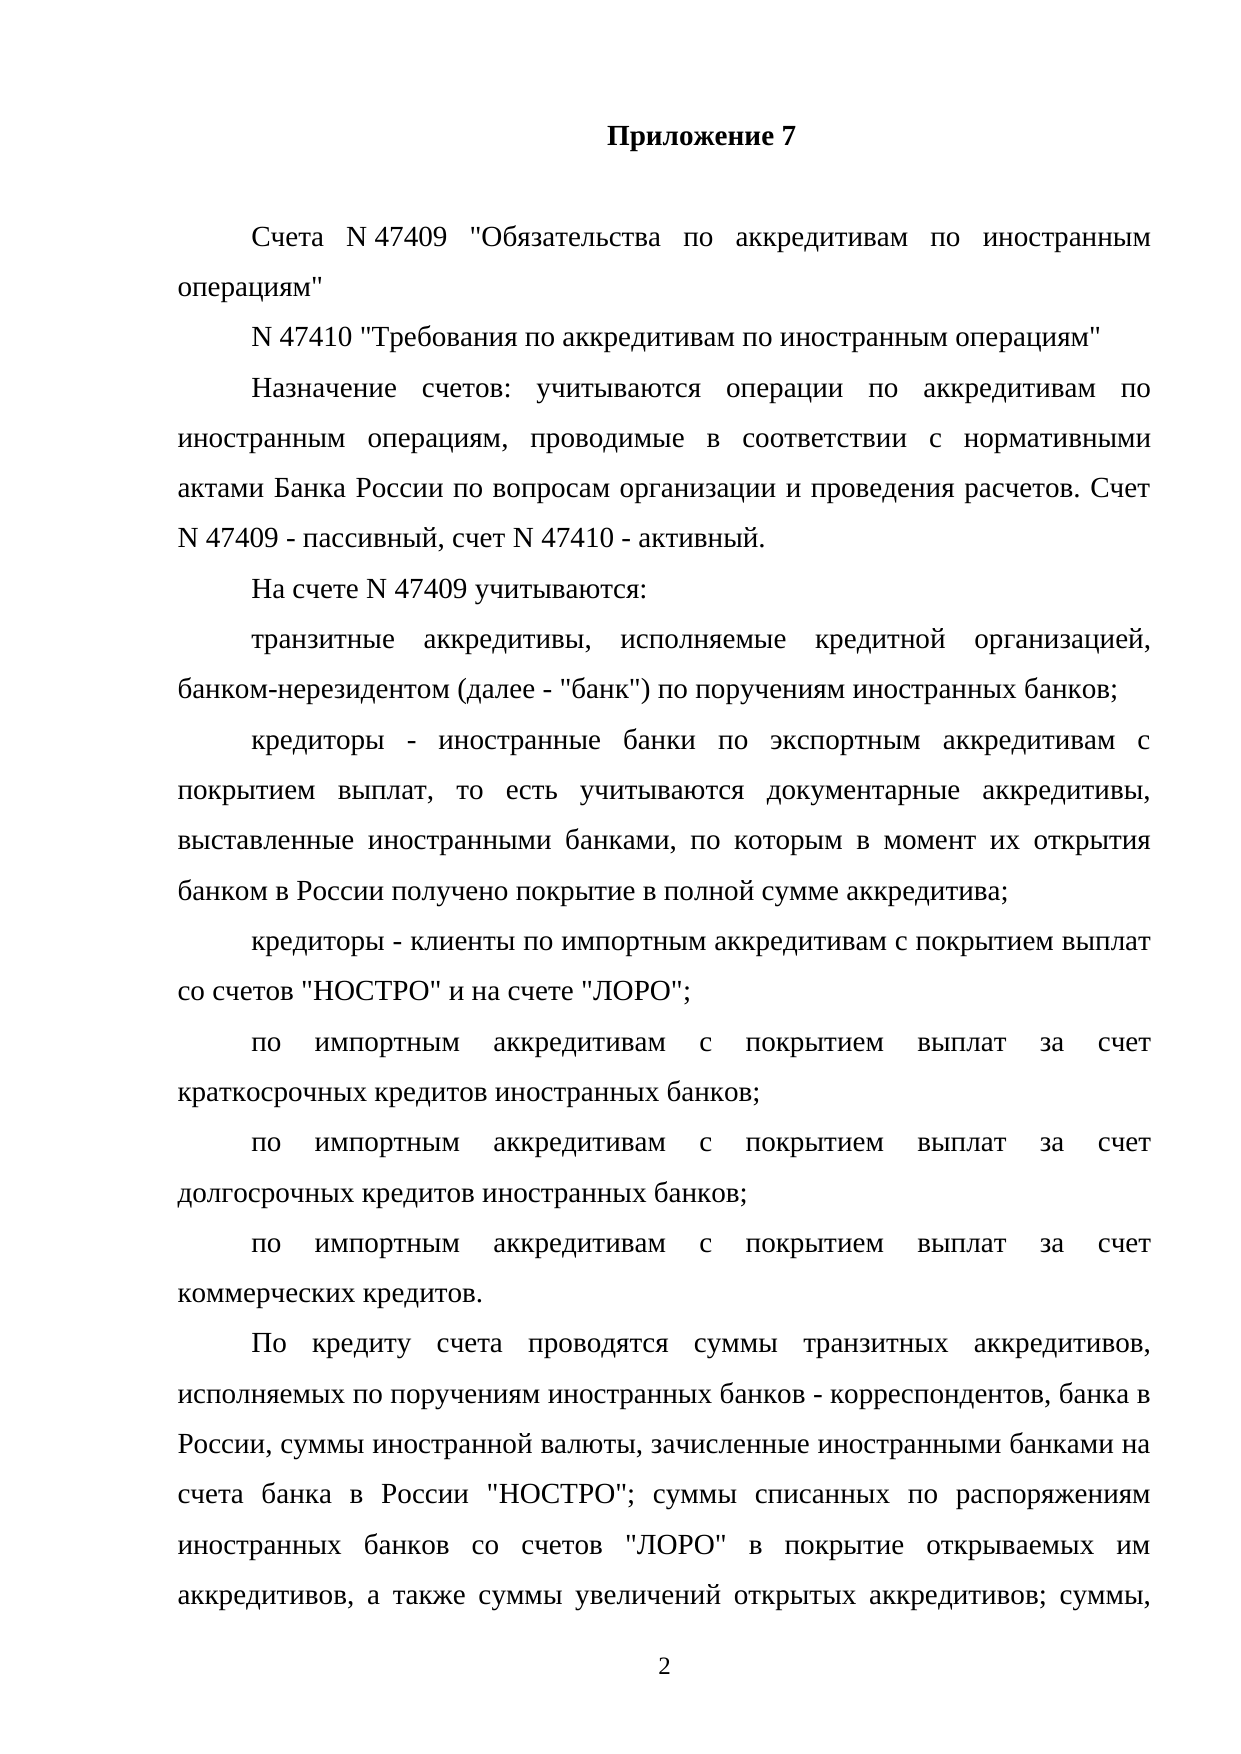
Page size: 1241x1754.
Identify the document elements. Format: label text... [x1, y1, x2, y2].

text по импортным аккредитивам с покрытием выплат за счет краткосрочных кредитов иностранных банков; [177, 1024, 1152, 1108]
text транзитные аккредитивы, исполняемые кредитной организацией, банком-нерезидентом (далее - "банк") по поручениям иностранных банков; [177, 621, 1152, 705]
text Счета N 47409 "Обязательства по аккредитивам по иностранным операциям" [177, 219, 1152, 303]
text по импортным аккредитивам с покрытием выплат за счет коммерческих кредитов. [177, 1225, 1152, 1309]
text по импортным аккредитивам с покрытием выплат за счет долгосрочных кредитов иностранных банков; [177, 1124, 1152, 1208]
text кредиторы - клиенты по импортным аккредитивам с покрытием выплат со счетов "НОСТРО" и на счете "ЛОРО"; [177, 923, 1152, 1007]
text кредиторы - иностранные банки по экспортным аккредитивам с покрытием выплат, то есть учитываются документарные аккредитивы, выставленные иностранными банками, по которым в момент их открытия банком в России получено покрытие в полной сумме аккредитива; [177, 722, 1152, 906]
text Назначение счетов: учитываются операции по аккредитивам по иностранным операциям, проводимые в соответствии с нормативными актами Банка России по вопросам организации и проведения расчетов. Счет N 47409 - пассивный, счет N 47410 - активный. [177, 370, 1152, 554]
text На счете N 47409 учитываются: [177, 571, 1152, 604]
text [177, 1326, 1152, 1611]
text Приложение 7 [177, 118, 1152, 152]
text N 47410 "Требования по аккредитивам по иностранным операциям" [177, 319, 1152, 353]
